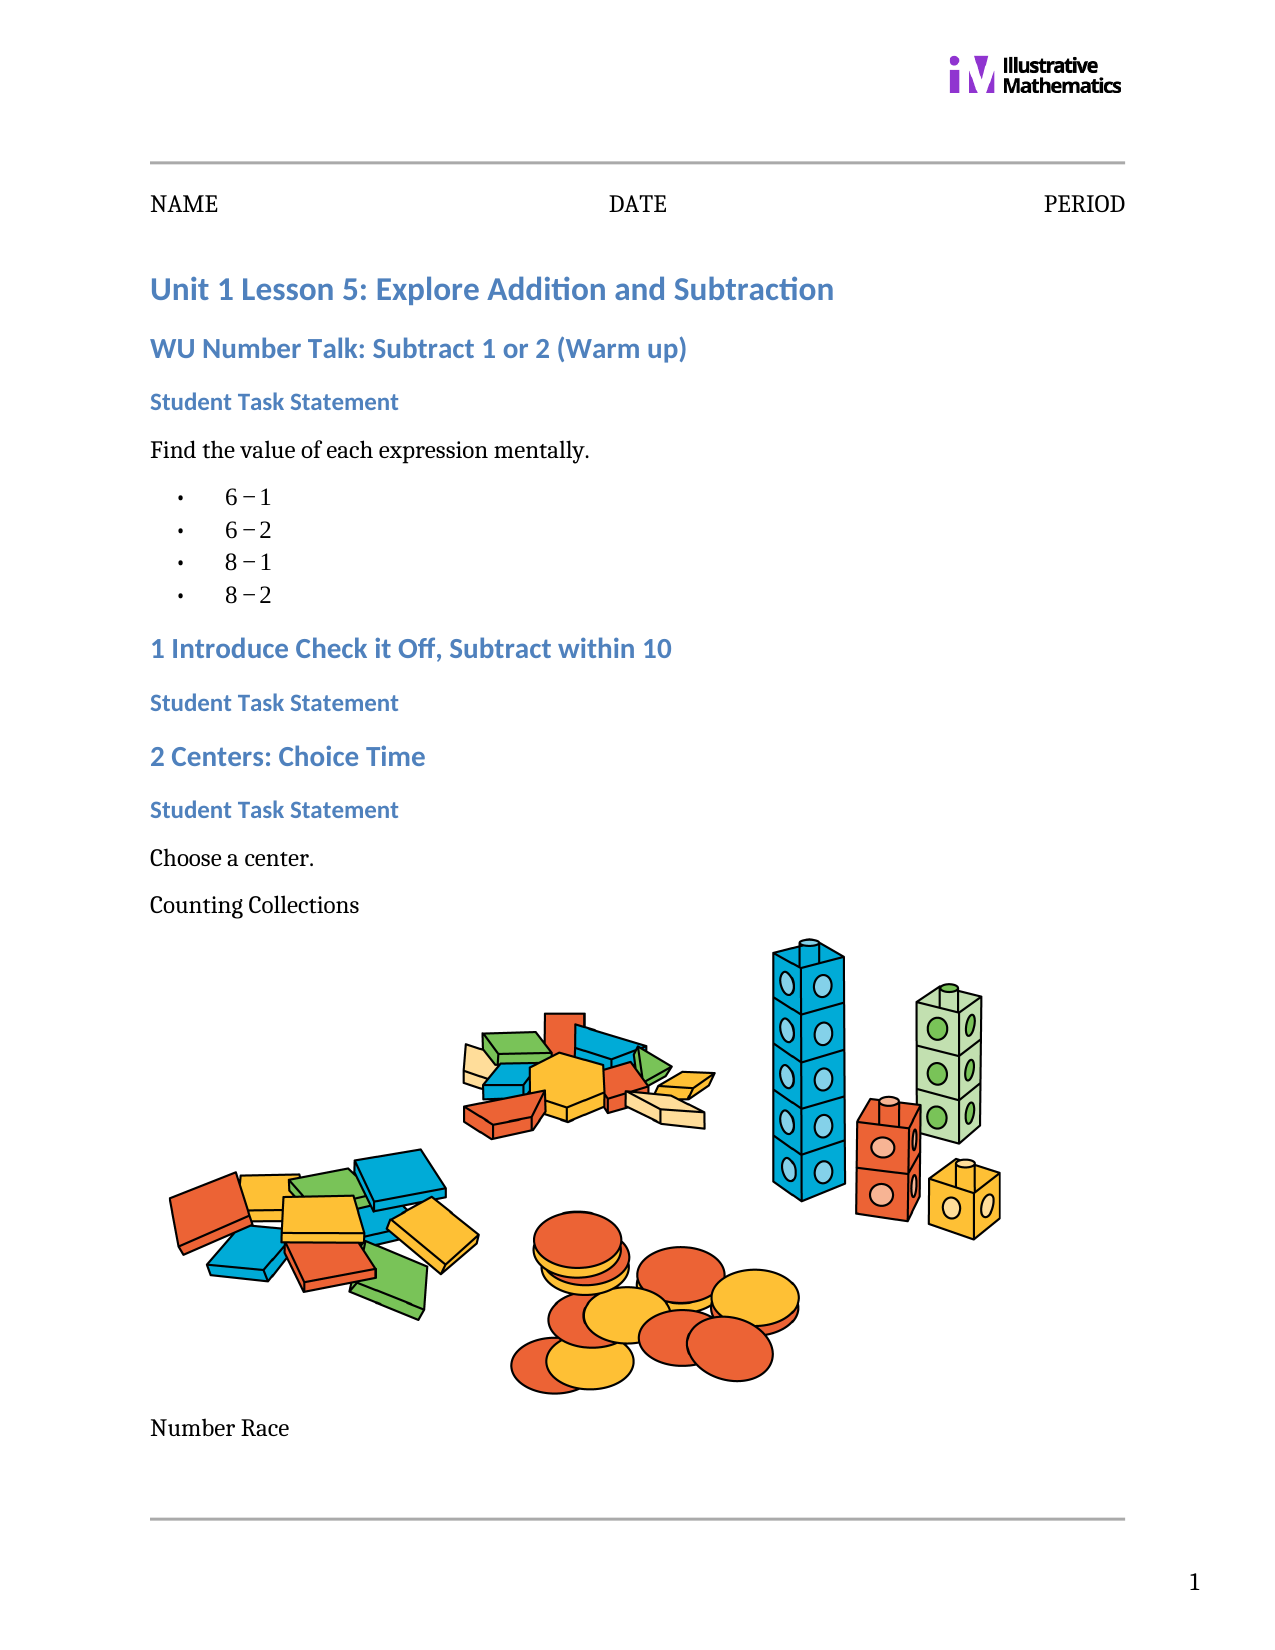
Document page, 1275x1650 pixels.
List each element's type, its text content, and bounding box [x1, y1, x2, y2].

subtitle Student Task Statement [150, 386, 1125, 417]
picture [168, 938, 1001, 1395]
subtitle 2 Centers: Choice Time [150, 738, 1125, 774]
subtitle 1 Introduce Check it Off, Subtract within 10 [150, 630, 1125, 666]
text Number Race [150, 1413, 1125, 1442]
text Counting Collections [150, 891, 1125, 920]
subtitle Unit 1 Lesson 5: Explore Addition and Subtraction [150, 268, 1125, 309]
text Choose a center. [150, 844, 1125, 872]
subtitle WU Number Talk: Subtract 1 or 2 (Warm up) [150, 330, 1125, 366]
subtitle Student Task Statement [150, 794, 1125, 825]
picture [949, 55, 1121, 93]
subtitle Student Task Statement [150, 687, 1125, 717]
text Find the value of each expression mentally. [150, 436, 1125, 464]
